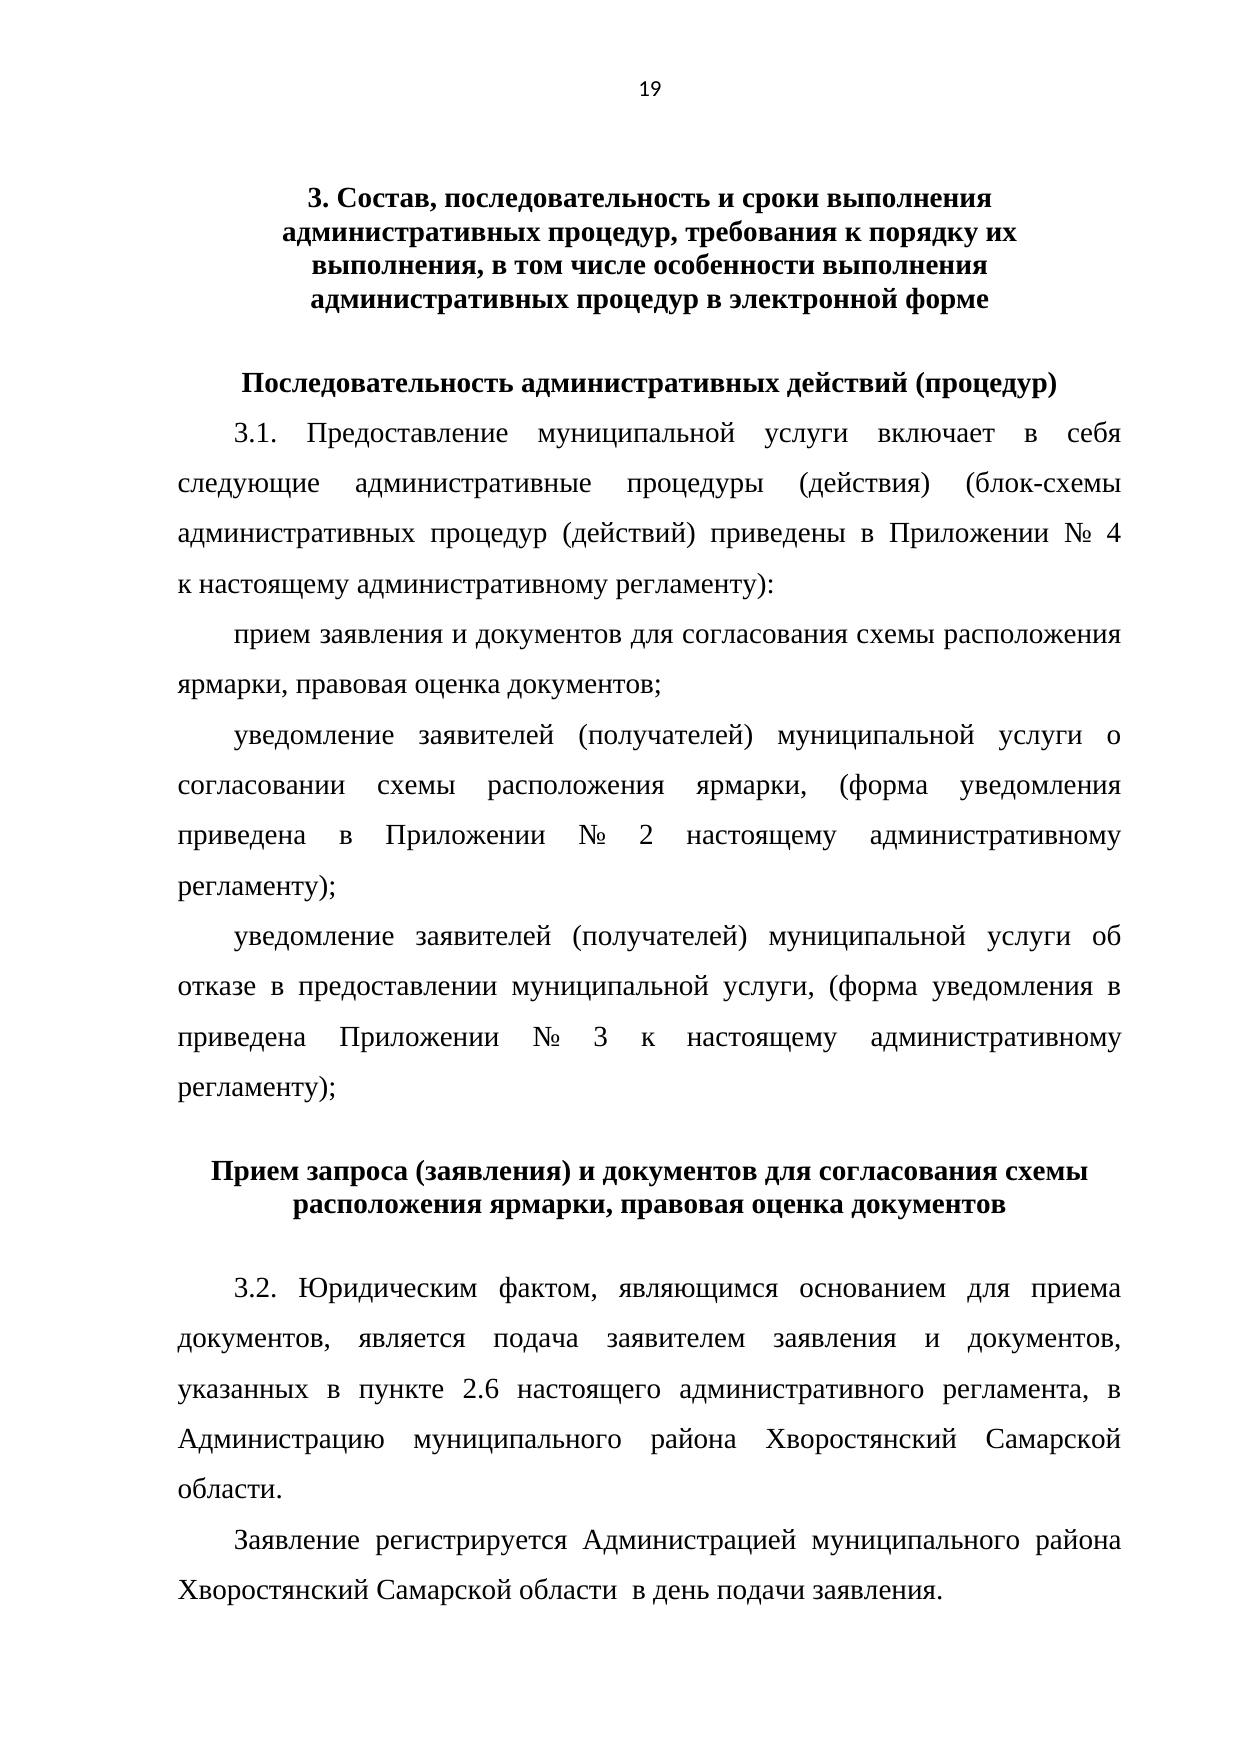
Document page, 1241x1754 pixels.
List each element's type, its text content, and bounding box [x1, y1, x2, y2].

text Заявление регистрируется Администрацией муниципального района Хворостянский Самарской области в день подачи заявления. [177, 1522, 1122, 1606]
text административных процедур в электронной форме [177, 281, 1122, 314]
text Последовательность административных действий (процедур) [177, 365, 1122, 398]
text 3.1. Предоставление муниципальной услуги включает в себя следующие административные процедуры (действия) (блок-схемы административных процедур (действий) приведены в Приложении № 4 к настоящему административному регламенту): [177, 415, 1122, 599]
text уведомление заявителей (получателей) муниципальной услуги об отказе в предоставлении муниципальной услуги, (форма уведомления в приведена Приложении № 3 к настоящему административному регламенту); [177, 918, 1122, 1103]
text прием заявления и документов для согласования схемы расположения ярмарки, правовая оценка документов; [177, 616, 1122, 700]
text 3.2. Юридическим фактом, являющимся основанием для приема документов, является подача заявителем заявления и документов, указанных в пункте 2.6 настоящего административного регламента, в Администрацию муниципального района Хворостянский Самарской области. [177, 1270, 1122, 1505]
text Прием запроса (заявления) и документов для согласования схемы расположения ярмарки, правовая оценка документов [177, 1153, 1122, 1220]
text административных процедур, требования к порядку их [177, 214, 1122, 247]
text 3. Состав, последовательность и сроки выполнения [177, 180, 1122, 214]
text уведомление заявителей (получателей) муниципальной услуги о согласовании схемы расположения ярмарки, (форма уведомления приведена в Приложении № 2 настоящему административному регламенту); [177, 717, 1122, 901]
text выполнения, в том числе особенности выполнения [177, 247, 1122, 281]
